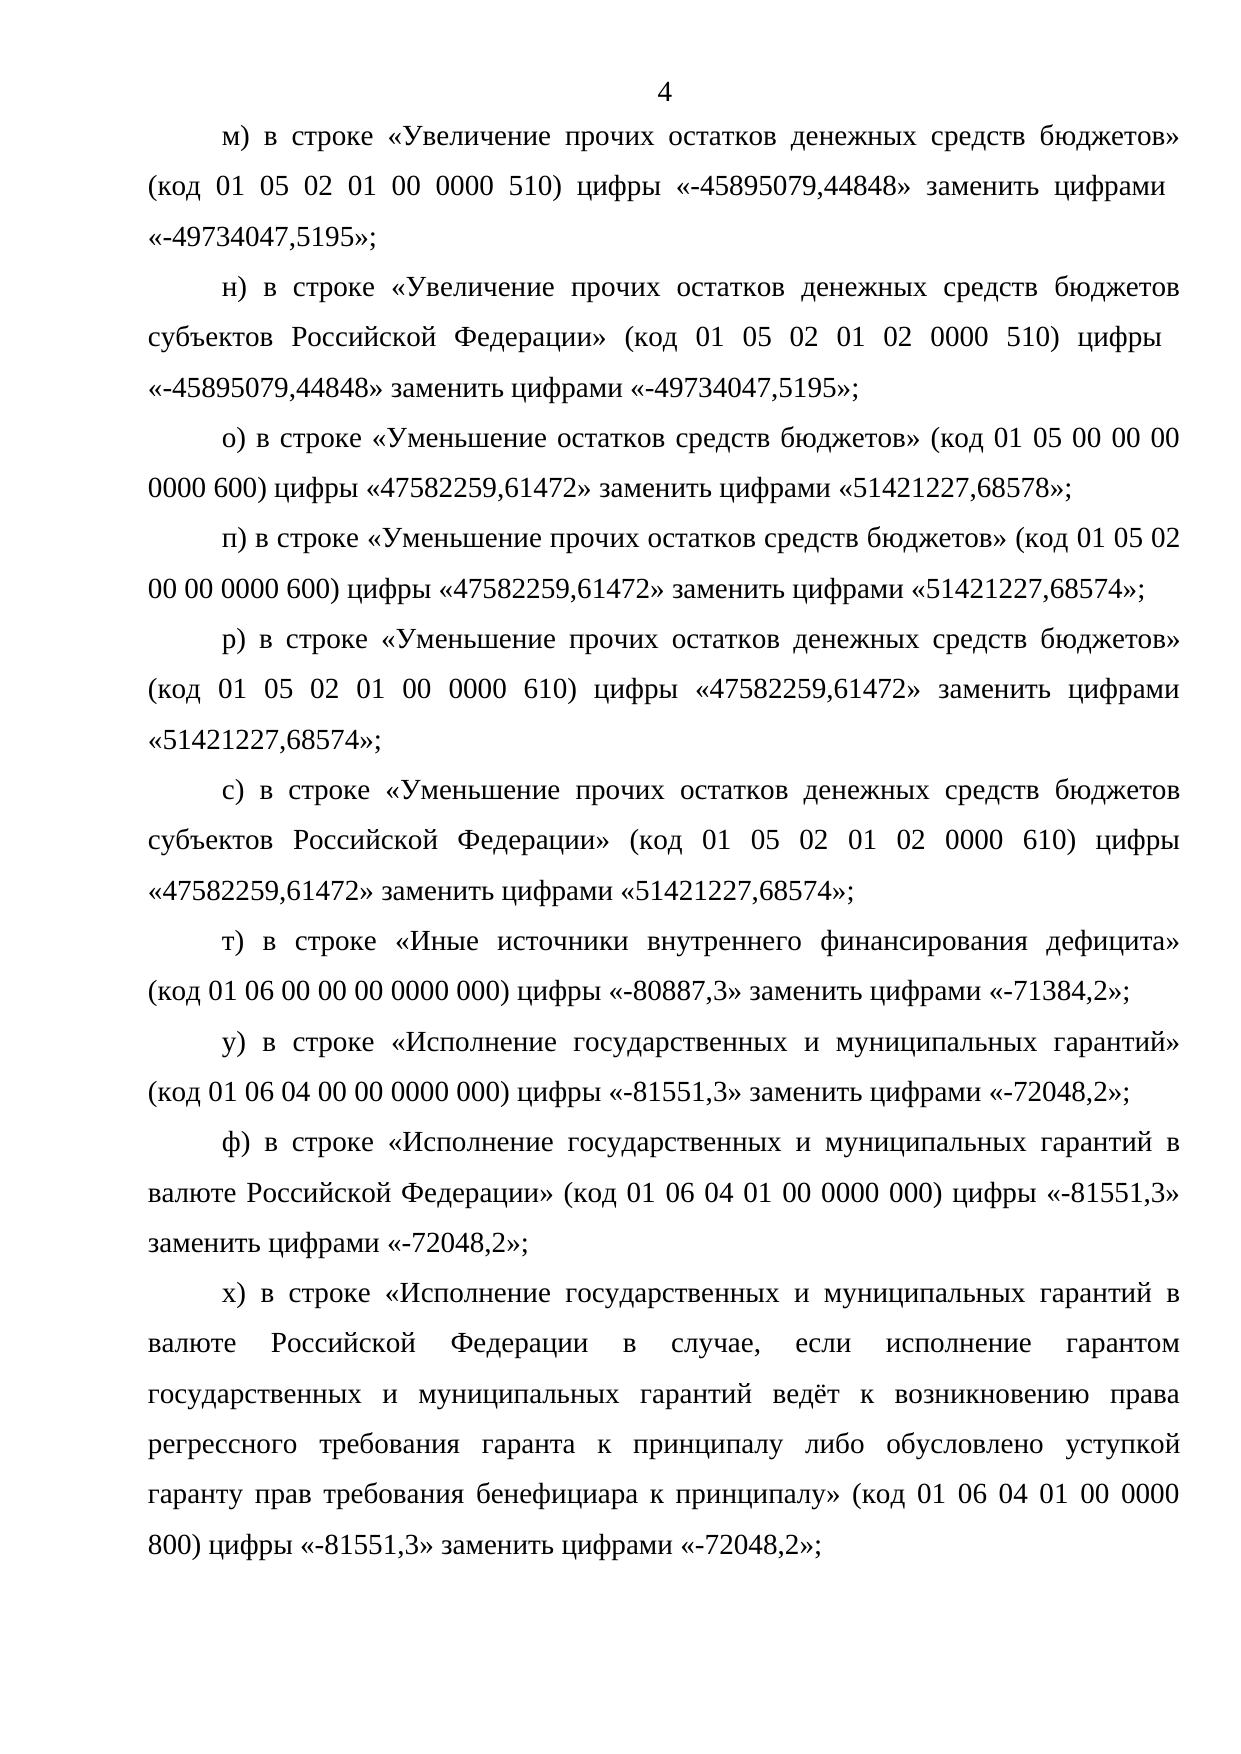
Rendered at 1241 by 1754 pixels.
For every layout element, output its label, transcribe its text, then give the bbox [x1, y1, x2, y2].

text р) в строке «Уменьшение прочих остатков денежных средств бюджетов» (код 01 05 02 01 00 0000 610) цифры «47582259,61472» заменить цифрами «51421227,68574»; [148, 621, 1181, 755]
text у) в строке «Исполнение государственных и муниципальных гарантий» (код 01 06 04 00 00 0000 000) цифры «-81551,3» заменить цифрами «-72048,2»; [148, 1024, 1181, 1108]
text с) в строке «Уменьшение прочих остатков денежных средств бюджетов субъектов Российской Федерации» (код 01 05 02 01 02 0000 610) цифры «47582259,61472» заменить цифрами «51421227,68574»; [148, 772, 1181, 906]
text о) в строке «Уменьшение остатков средств бюджетов» (код 01 05 00 00 00 0000 600) цифры «47582259,61472» заменить цифрами «51421227,68578»; [148, 420, 1181, 504]
text м) в строке «Увеличение прочих остатков денежных средств бюджетов» (код 01 05 02 01 00 0000 510) цифры «-45895079,44848» заменить цифрами «-49734047,5195»; [148, 118, 1181, 252]
text п) в строке «Уменьшение прочих остатков средств бюджетов» (код 01 05 02 00 00 0000 600) цифры «47582259,61472» заменить цифрами «51421227,68574»; [148, 521, 1181, 604]
text н) в строке «Увеличение прочих остатков денежных средств бюджетов субъектов Российской Федерации» (код 01 05 02 01 02 0000 510) цифры «-45895079,44848» заменить цифрами «-49734047,5195»; [148, 269, 1181, 403]
text ф) в строке «Исполнение государственных и муниципальных гарантий в валюте Российской Федерации» (код 01 06 04 01 00 0000 000) цифры «-81551,3» заменить цифрами «-72048,2»; [148, 1124, 1181, 1258]
text т) в строке «Иные источники внутреннего финансирования дефицита» (код 01 06 00 00 00 0000 000) цифры «-80887,3» заменить цифрами «-71384,2»; [148, 923, 1181, 1007]
text х) в строке «Исполнение государственных и муниципальных гарантий в валюте Российской Федерации в случае, если исполнение гарантом государственных и муниципальных гарантий ведёт к возникновению права регрессного требования гаранта к принципалу либо обусловлено уступкой гаранту прав требования бенефициара к принципалу» (код 01 06 04 01 00 0000 800) цифры «-81551,3» заменить цифрами «-72048,2»; [148, 1275, 1181, 1560]
